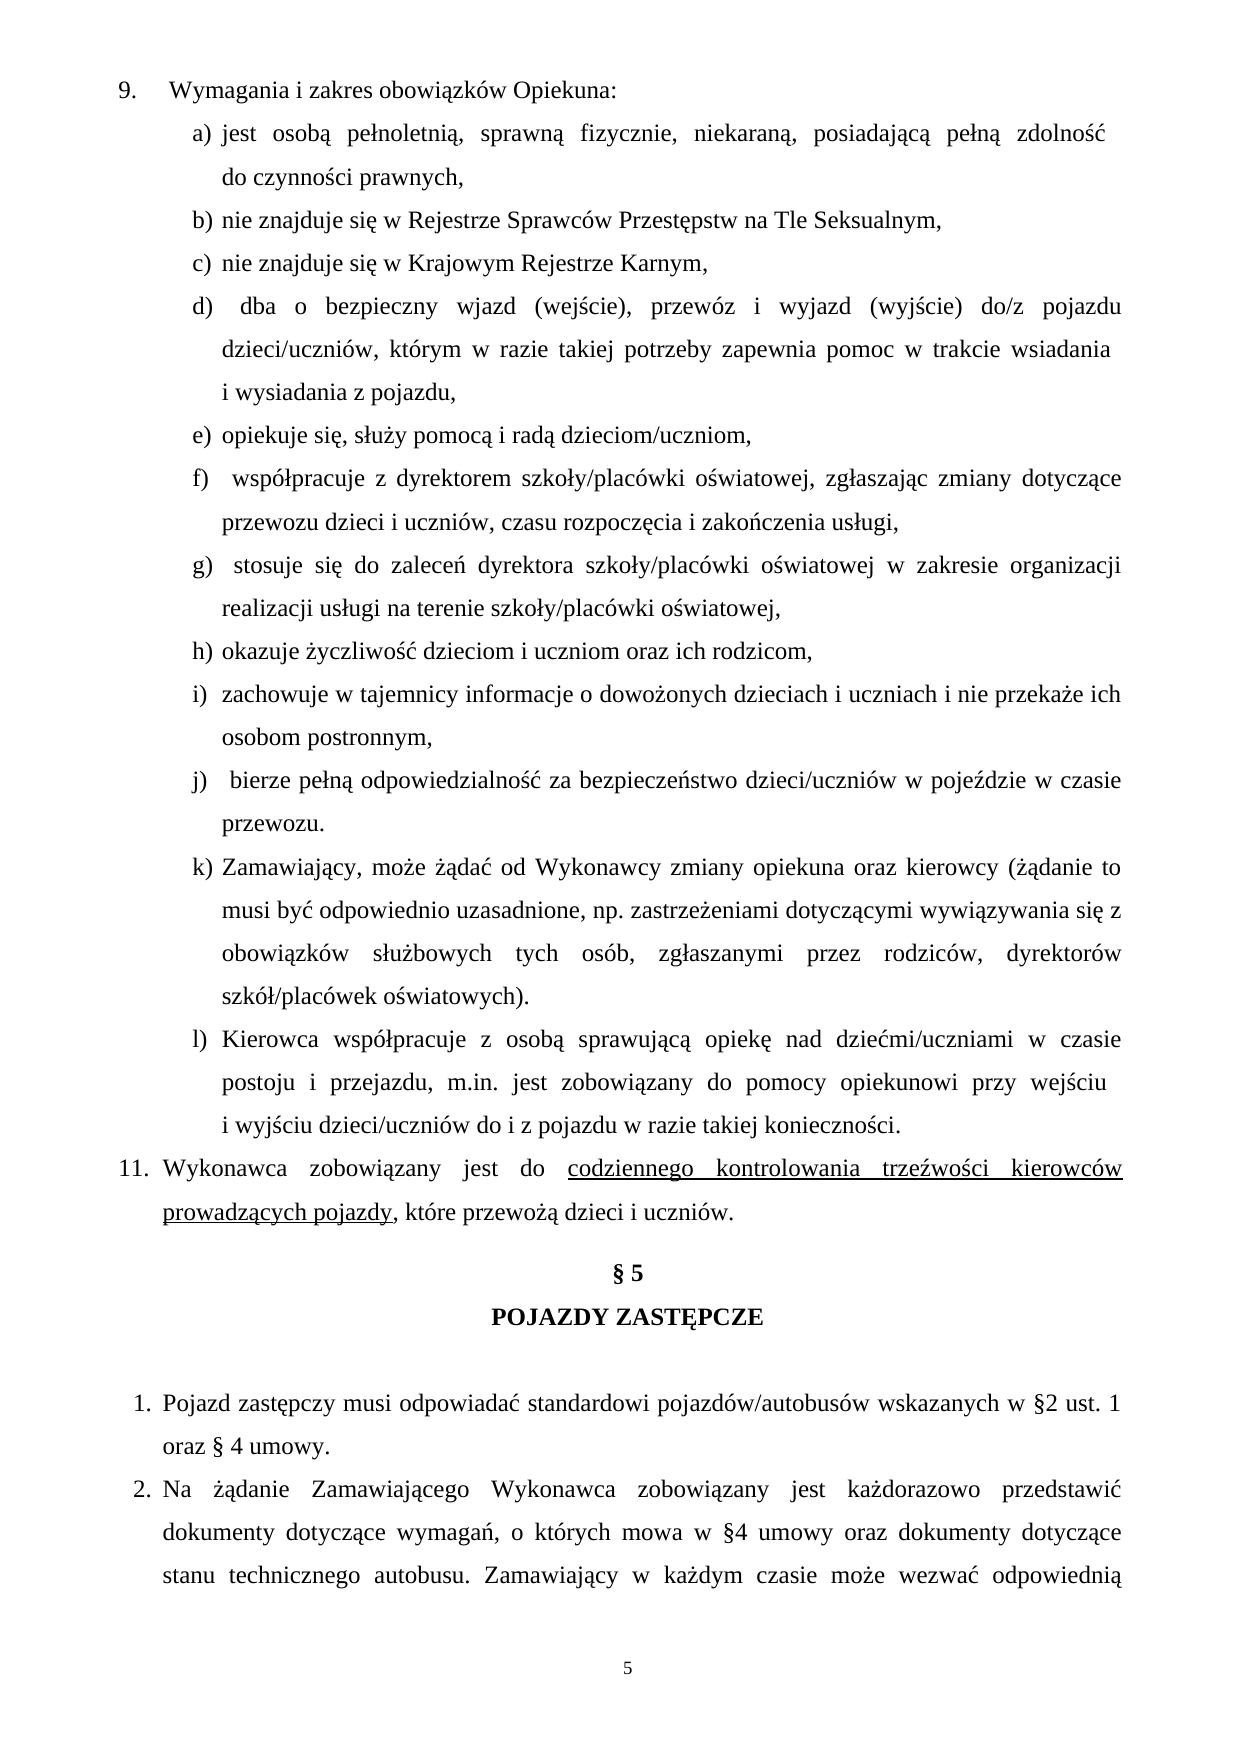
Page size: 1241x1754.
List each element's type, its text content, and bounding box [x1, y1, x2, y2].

list okazuje życzliwość dzieciom i uczniom oraz ich rodzicom, [192, 636, 1122, 665]
list 1. Pojazd zastępczy musi odpowiadać standardowi pojazdów/autobusów wskazanych w §2 ust. 1 oraz § 4 umowy. [133, 1388, 1122, 1460]
list Kierowca współpracuje z osobą sprawującą opiekę nad dziećmi/uczniami w czasie postoju i przejazdu, m.in. jest zobowiązany do pomocy opiekunowi przy wejściu i wyjściu dzieci/uczniów do i z pojazdu w razie takiej konieczności. [192, 1024, 1122, 1139]
list § 5 [133, 1258, 1122, 1287]
list bierze pełną odpowiedzialność za bezpieczeństwo dzieci/uczniów w pojeździe w czasie przewozu. [192, 765, 1122, 837]
list opiekuje się, służy pomocą i radą dzieciom/uczniom, [192, 420, 1122, 449]
list Wymagania i zakres obowiązków Opiekuna: [118, 75, 1122, 104]
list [133, 1474, 1122, 1589]
list POJAZDY ZASTĘPCZE [133, 1302, 1122, 1330]
list współpracuje z dyrektorem szkoły/placówki oświatowej, zgłaszając zmiany dotyczące przewozu dzieci i uczniów, czasu rozpoczęcia i zakończenia usługi, [192, 463, 1122, 535]
list zachowuje w tajemnicy informacje o dowożonych dzieciach i uczniach i nie przekaże ich osobom postronnym, [192, 679, 1122, 751]
list jest osobą pełnoletnią, sprawną fizycznie, niekaraną, posiadającą pełną zdolność do czynności prawnych, [192, 118, 1122, 190]
list nie znajduje się w Krajowym Rejestrze Karnym, [192, 248, 1122, 277]
list stosuje się do zaleceń dyrektora szkoły/placówki oświatowej w zakresie organizacji realizacji usługi na terenie szkoły/placówki oświatowej, [192, 550, 1122, 622]
list Zamawiający, może żądać od Wykonawcy zmiany opiekuna oraz kierowcy (żądanie to musi być odpowiednio uzasadnione, np. zastrzeżeniami dotyczącymi wywiązywania się z obowiązków służbowych tych osób, zgłaszanymi przez rodziców, dyrektorów szkół/placówek oświatowych). [192, 852, 1122, 1010]
list dba o bezpieczny wjazd (wejście), przewóz i wyjazd (wyjście) do/z pojazdu dzieci/uczniów, którym w razie takiej potrzeby zapewnia pomoc w trakcie wsiadania i wysiadania z pojazdu, [192, 291, 1122, 406]
list nie znajduje się w Rejestrze Sprawców Przestępstw na Tle Seksualnym, [192, 205, 1122, 233]
list Wykonawca zobowiązany jest do codziennego kontrolowania trzeźwości kierowców prowadzących pojazdy, które przewożą dzieci i uczniów. [118, 1153, 1122, 1225]
